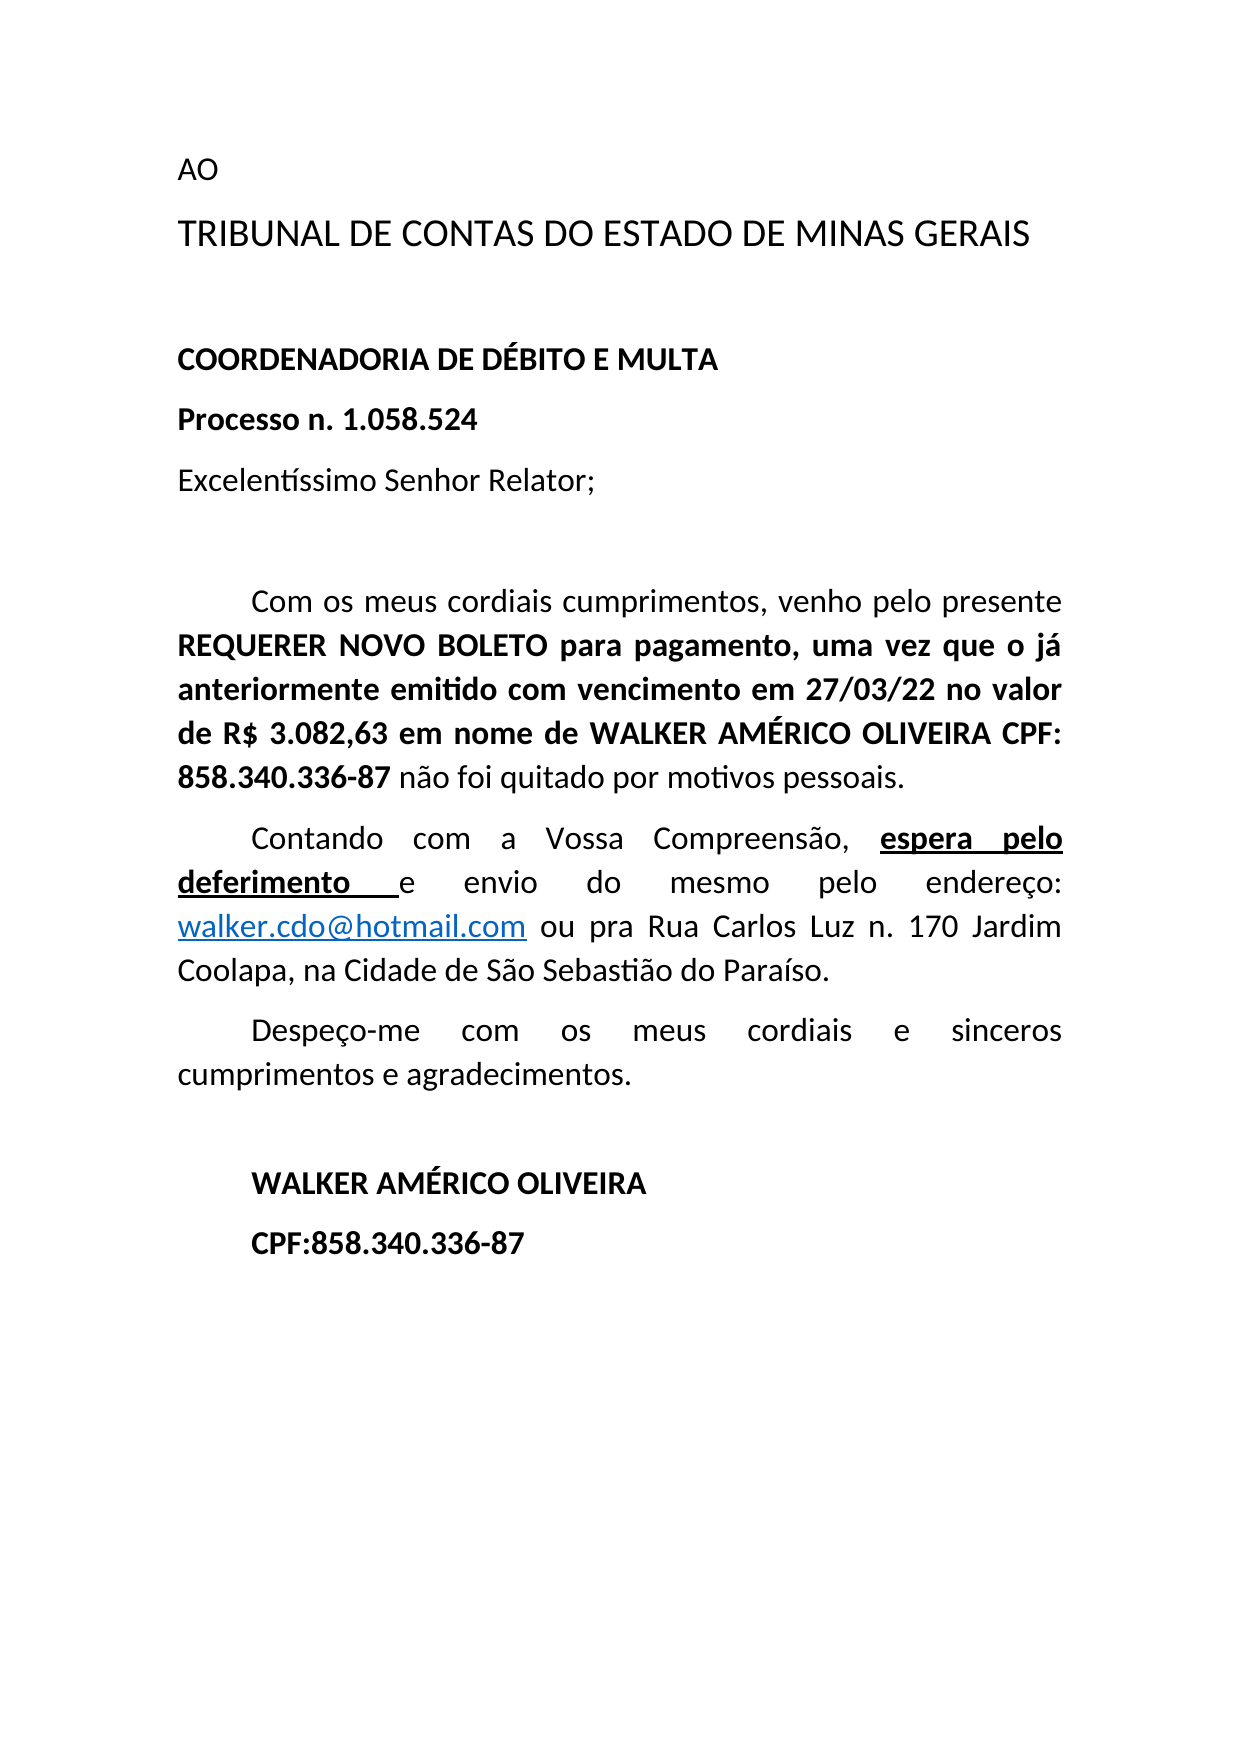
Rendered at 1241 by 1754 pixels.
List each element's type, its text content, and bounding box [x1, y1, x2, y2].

text CPF:858.340.336-87 [177, 1222, 1063, 1263]
text Contando com a Vossa Compreensão, espera pelo deferimento e envio do mesmo pelo endereço: walker.cdo@hotmail.com ou pra Rua Carlos Luz n. 170 Jardim Coolapa, na Cidade de São Sebastião do Paraíso. [177, 817, 1063, 989]
text AO [177, 148, 1063, 188]
text WALKER AMÉRICO OLIVEIRA [177, 1162, 1063, 1202]
text COORDENADORIA DE DÉBITO E MULTA [177, 338, 1063, 378]
text Despeço-me com os meus cordiais e sinceros cumprimentos e agradecimentos. [177, 1009, 1063, 1094]
text Excelentíssimo Senhor Relator; [177, 459, 1063, 500]
text Com os meus cordiais cumprimentos, venho pelo presente REQUERER NOVO BOLETO para pagamento, uma vez que o já anteriormente emitido com vencimento em 27/03/22 no valor de R$ 3.082,63 em nome de WALKER AMÉRICO OLIVEIRA CPF: 858.340.336-87 não foi quitado por motivos pessoais. [177, 580, 1063, 797]
text Processo n. 1.058.524 [177, 398, 1063, 439]
text TRIBUNAL DE CONTAS DO ESTADO DE MINAS GERAIS [177, 208, 1063, 257]
